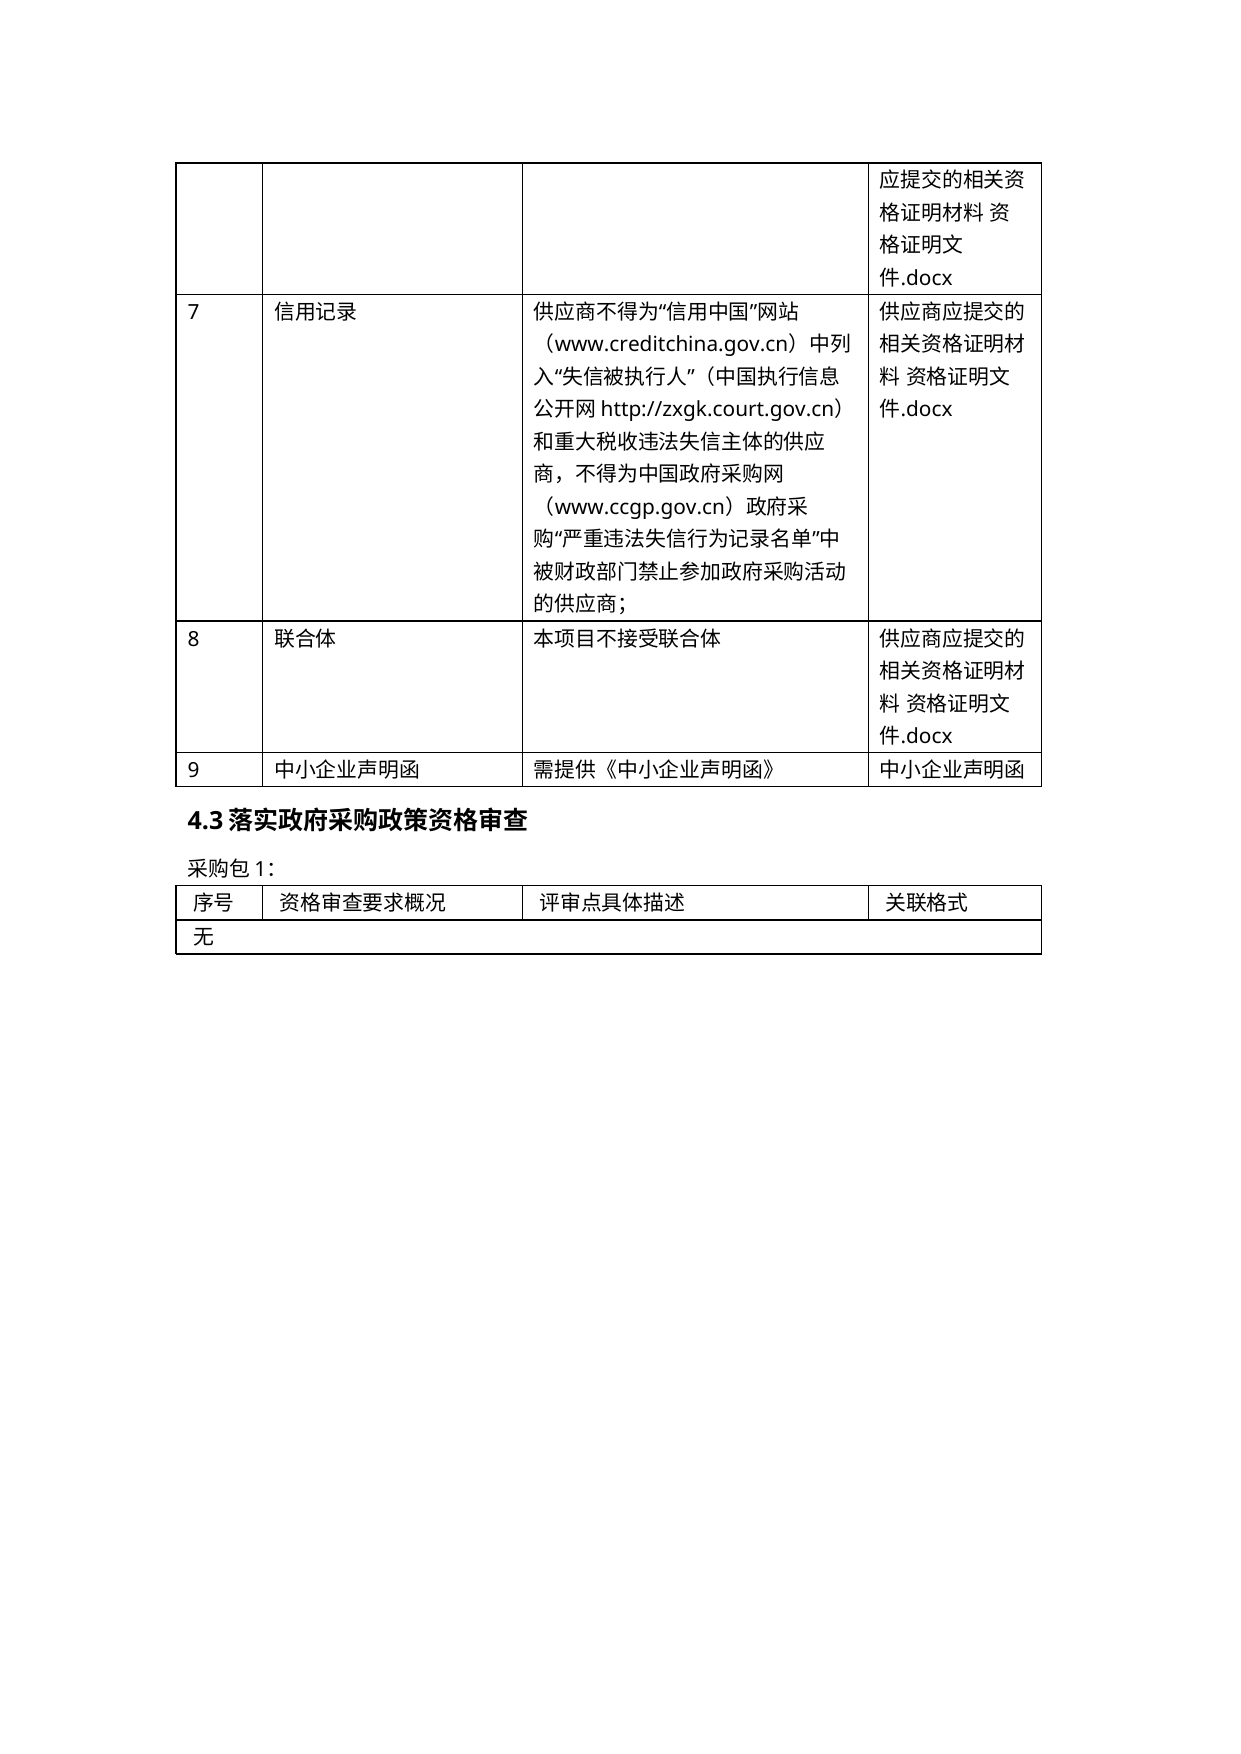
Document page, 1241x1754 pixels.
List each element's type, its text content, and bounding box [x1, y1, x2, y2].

table_cell 无 [177, 921, 1041, 953]
table_cell 供应商应提交的相关资格证明材料 资格证明文件.docx [869, 295, 1041, 620]
table_cell 联合体 [263, 622, 522, 752]
table_header 序号 [177, 886, 262, 919]
text 4.3落实政府采购政策资格审查 [187, 787, 1053, 852]
table_header 资格审查要求概况 [263, 886, 522, 919]
table_cell 7 [177, 295, 262, 620]
table_header 关联格式 [869, 886, 1041, 919]
table_cell 信用记录 [263, 295, 522, 620]
text 采购包1： [187, 852, 1053, 885]
table_cell 需提供《中小企业声明函》 [523, 753, 868, 786]
table_cell 中小企业声明函 [869, 753, 1041, 786]
table_cell 8 [177, 622, 262, 752]
table_cell 6 [177, 164, 262, 293]
table_cell 供应商应提交的相关资格证明材料 资格证明文件.docx [869, 622, 1041, 752]
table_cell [869, 164, 1041, 293]
table_cell 9 [177, 753, 262, 786]
table_cell 本项目不接受联合体 [523, 622, 868, 752]
table_header 评审点具体描述 [523, 886, 868, 919]
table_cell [523, 164, 868, 293]
table_cell 中小企业声明函 [263, 753, 522, 786]
table_cell 供应商不得为“信用中国”网站（www.creditchina.gov.cn）中列入“失信被执行人”（中国执行信息公开网http://zxgk.court.gov.cn）和重大税收违法失信主体的供应商，不得为中国政府采购网（www.ccgp.gov.cn）政府采购“严重违法失信行为记录名单”中被财政部门禁止参加政府采购活动的供应商； [523, 295, 868, 620]
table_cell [263, 164, 522, 293]
